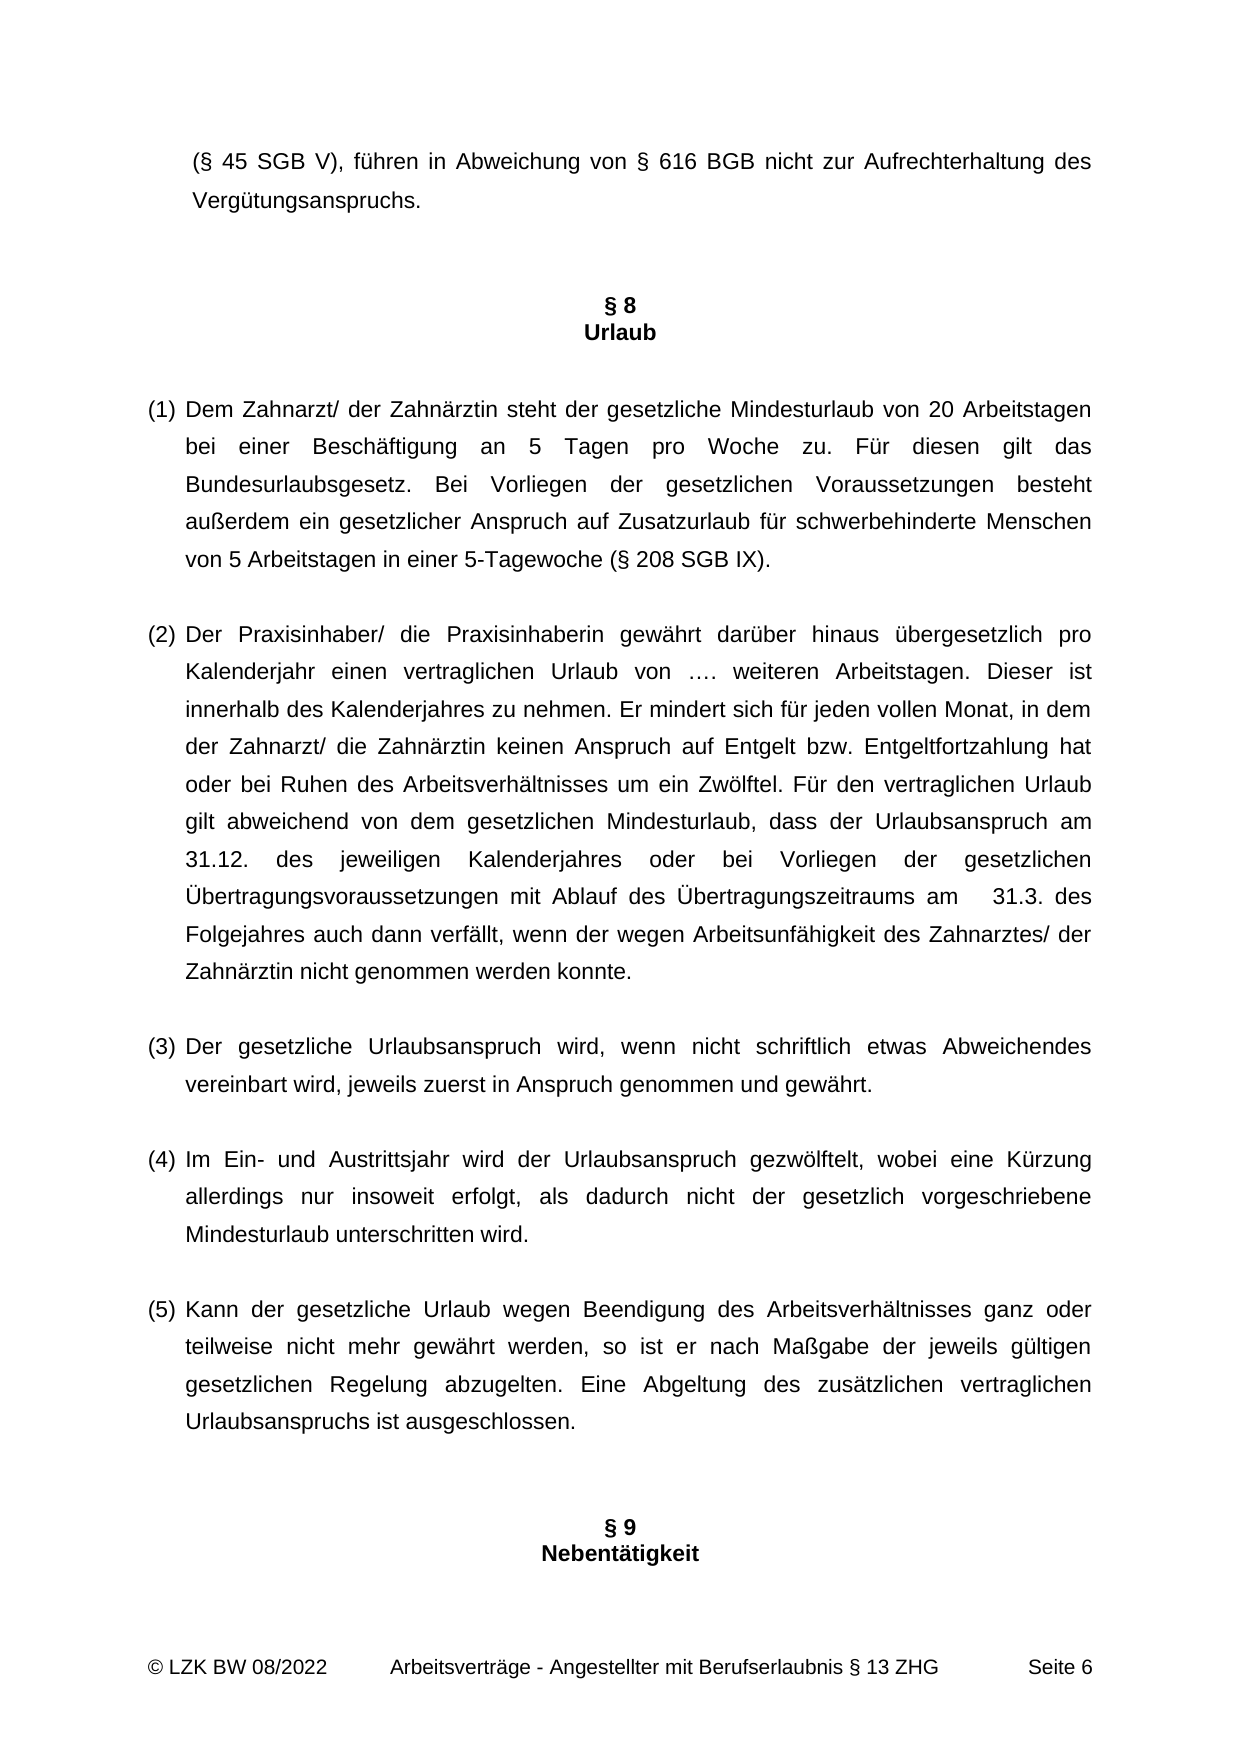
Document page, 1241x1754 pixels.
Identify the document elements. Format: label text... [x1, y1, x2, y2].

list Dem Zahnarzt/ der Zahnärztin steht der gesetzliche Mindesturlaub von 20 Arbeitstagen bei einer Beschäftigung an 5 Tagen pro Woche zu. Für diesen gilt das Bundesurlaubsgesetz. Bei Vorliegen der gesetzlichen Voraussetzungen besteht außerdem ein gesetzlicher Anspruch auf Zusatzurlaub für schwerbehinderte Menschen von 5 Arbeitstagen in einer 5-Tagewoche (§ 208 SGB IX). [148, 385, 1092, 572]
text § 8 [148, 292, 1092, 319]
text Urlaub [148, 319, 1092, 345]
list Kann der gesetzliche Urlaub wegen Beendigung des Arbeitsverhältnisses ganz oder teilweise nicht mehr gewährt werden, so ist er nach Maßgabe der jeweils gültigen gesetzlichen Regelung abzugelten. Eine Abgeltung des zusätzlichen vertraglichen Urlaubsanspruchs ist ausgeschlossen. [148, 1285, 1092, 1435]
list Im Ein- und Austrittsjahr wird der Urlaubsanspruch gezwölftelt, wobei eine Kürzung allerdings nur insoweit erfolgt, als dadurch nicht der gesetzlich vorgeschriebene Mindesturlaub unterschritten wird. [148, 1135, 1092, 1247]
list Der gesetzliche Urlaubsanspruch wird, wenn nicht schriftlich etwas Abweichendes vereinbart wird, jeweils zuerst in Anspruch genommen und gewährt. [148, 1022, 1092, 1097]
text Nebentätigkeit [148, 1540, 1092, 1566]
list Der Praxisinhaber/ die Praxisinhaberin gewährt darüber hinaus übergesetzlich pro Kalenderjahr einen vertraglichen Urlaub von …. weiteren Arbeitstagen. Dieser ist innerhalb des Kalenderjahres zu nehmen. Er mindert sich für jeden vollen Monat, in dem der Zahnarzt/ die Zahnärztin keinen Anspruch auf Entgelt bzw. Entgeltfortzahlung hat oder bei Ruhen des Arbeitsverhältnisses um ein Zwölftel. Für den vertraglichen Urlaub gilt abweichend von dem gesetzlichen Mindesturlaub, dass der Urlaubsanspruch am 31.12. des jeweiligen Kalenderjahres oder bei Vorliegen der gesetzlichen Übertragungsvoraussetzungen mit Ablauf des Übertragungszeitraums am 31.3. des Folgejahres auch dann verfällt, wenn der wegen Arbeitsunfähigkeit des Zahnarztes/ der Zahnärztin nicht genommen werden konnte. [148, 610, 1092, 985]
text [148, 148, 1092, 213]
text § 9 [148, 1514, 1092, 1540]
